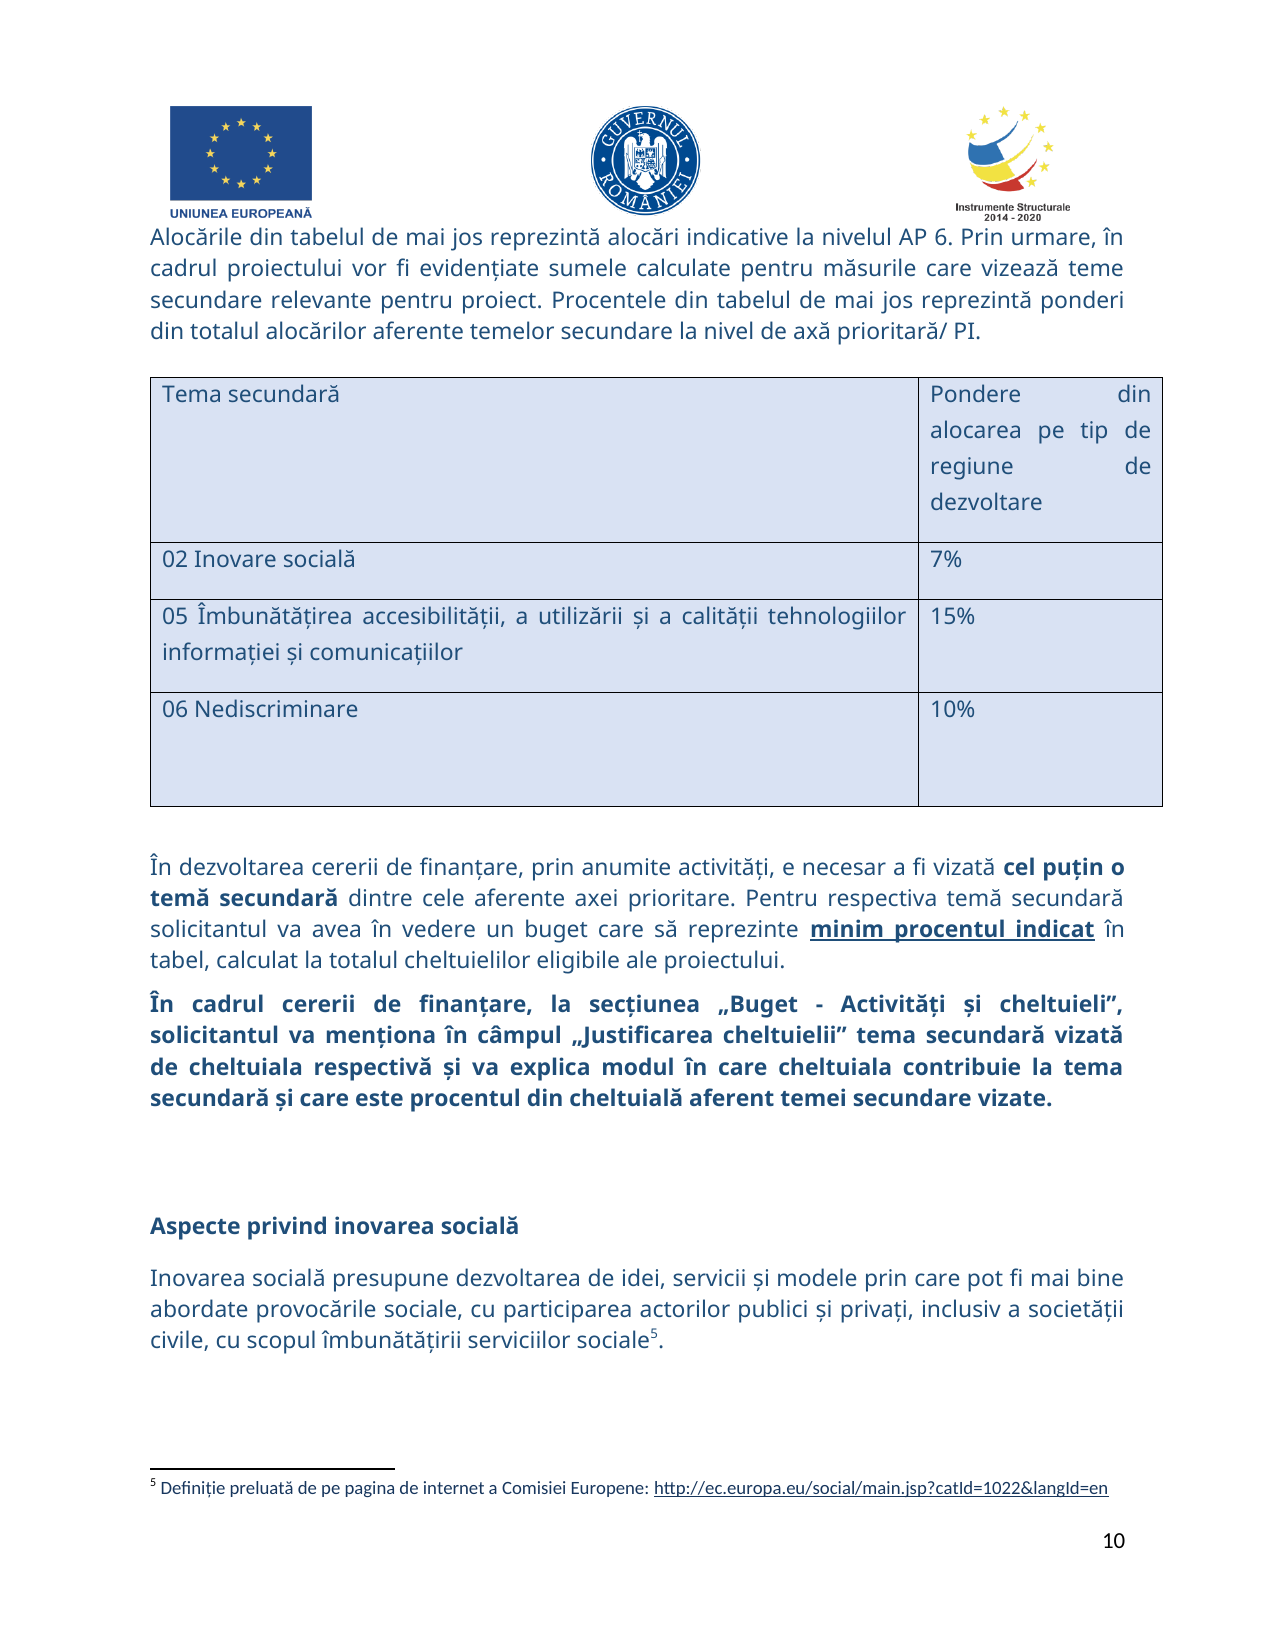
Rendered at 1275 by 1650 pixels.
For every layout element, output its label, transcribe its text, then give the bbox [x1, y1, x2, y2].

text În dezvoltarea cererii de finanțare, prin anumite activități, e necesar a fi vizată cel puțin o temă secundară dintre cele aferente axei prioritare. Pentru respectiva temă secundară solicitantul va avea în vedere un buget care să reprezinte minim procentul indicat în tabel, calculat la totalul cheltuielilor eligibile ale proiectului. [150, 851, 1125, 976]
text Inovarea socială presupune dezvoltarea de idei, servicii și modele prin care pot fi mai bine abordate provocările sociale, cu participarea actorilor publici și privați, inclusiv a societății civile, cu scopul îmbunătățirii serviciilor sociale. [150, 1262, 1125, 1356]
table_cell 7% [919, 543, 1162, 599]
text Alocările din tabelul de mai jos reprezintă alocări indicative la nivelul AP 6. Prin urmare, în cadrul proiectului vor fi evidențiate sumele calculate pentru măsurile care vizează teme secundare relevante pentru proiect. Procentele din tabelul de mai jos reprezintă ponderi din totalul alocărilor aferente temelor secundare la nivel de axă prioritară/ PI. [150, 103, 1125, 346]
table_header Tema secundară [151, 378, 918, 542]
table_cell 10% [919, 693, 1162, 806]
text Aspecte privind inovarea socială [150, 1210, 1125, 1241]
table_cell 02 Inovare socială [151, 543, 918, 599]
text În cadrul cererii de finanțare, la secțiunea „Buget - Activități și cheltuieli”, solicitantul va menționa în câmpul „Justificarea cheltuielii” tema secundară vizată de cheltuiala respectivă și va explica modul în care cheltuiala contribuie la tema secundară și care este procentul din cheltuială aferent temei secundare vizate. [150, 988, 1125, 1113]
table_header Pondere din alocarea pe tip de regiune de dezvoltare [919, 378, 1162, 542]
table_cell 06 Nediscriminare [151, 693, 918, 806]
table_cell 15% [919, 600, 1162, 692]
table_cell 05 Îmbunătățirea accesibilității, a utilizării și a calității tehnologiilor informației și comunicațiilor [151, 600, 918, 692]
